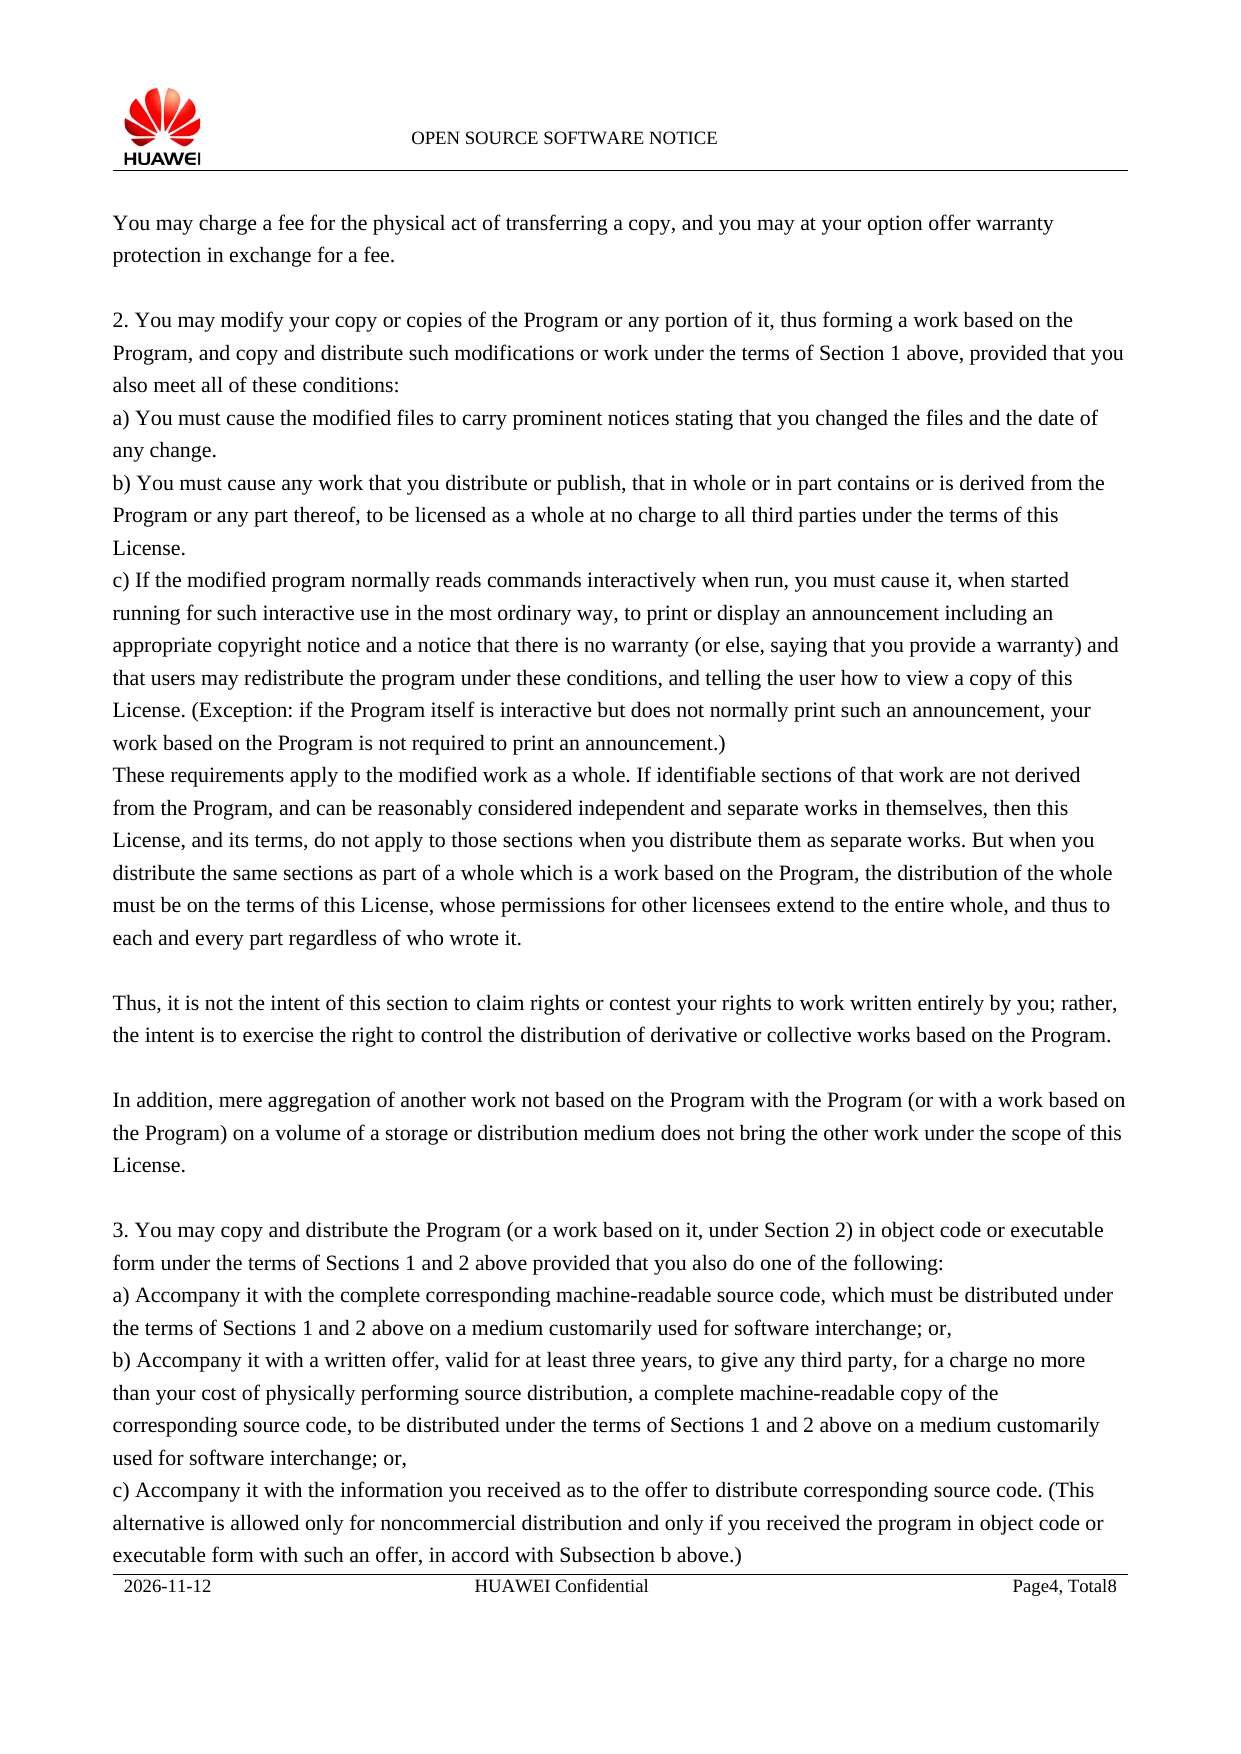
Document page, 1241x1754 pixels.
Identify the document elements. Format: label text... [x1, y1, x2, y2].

picture [124, 88, 201, 165]
